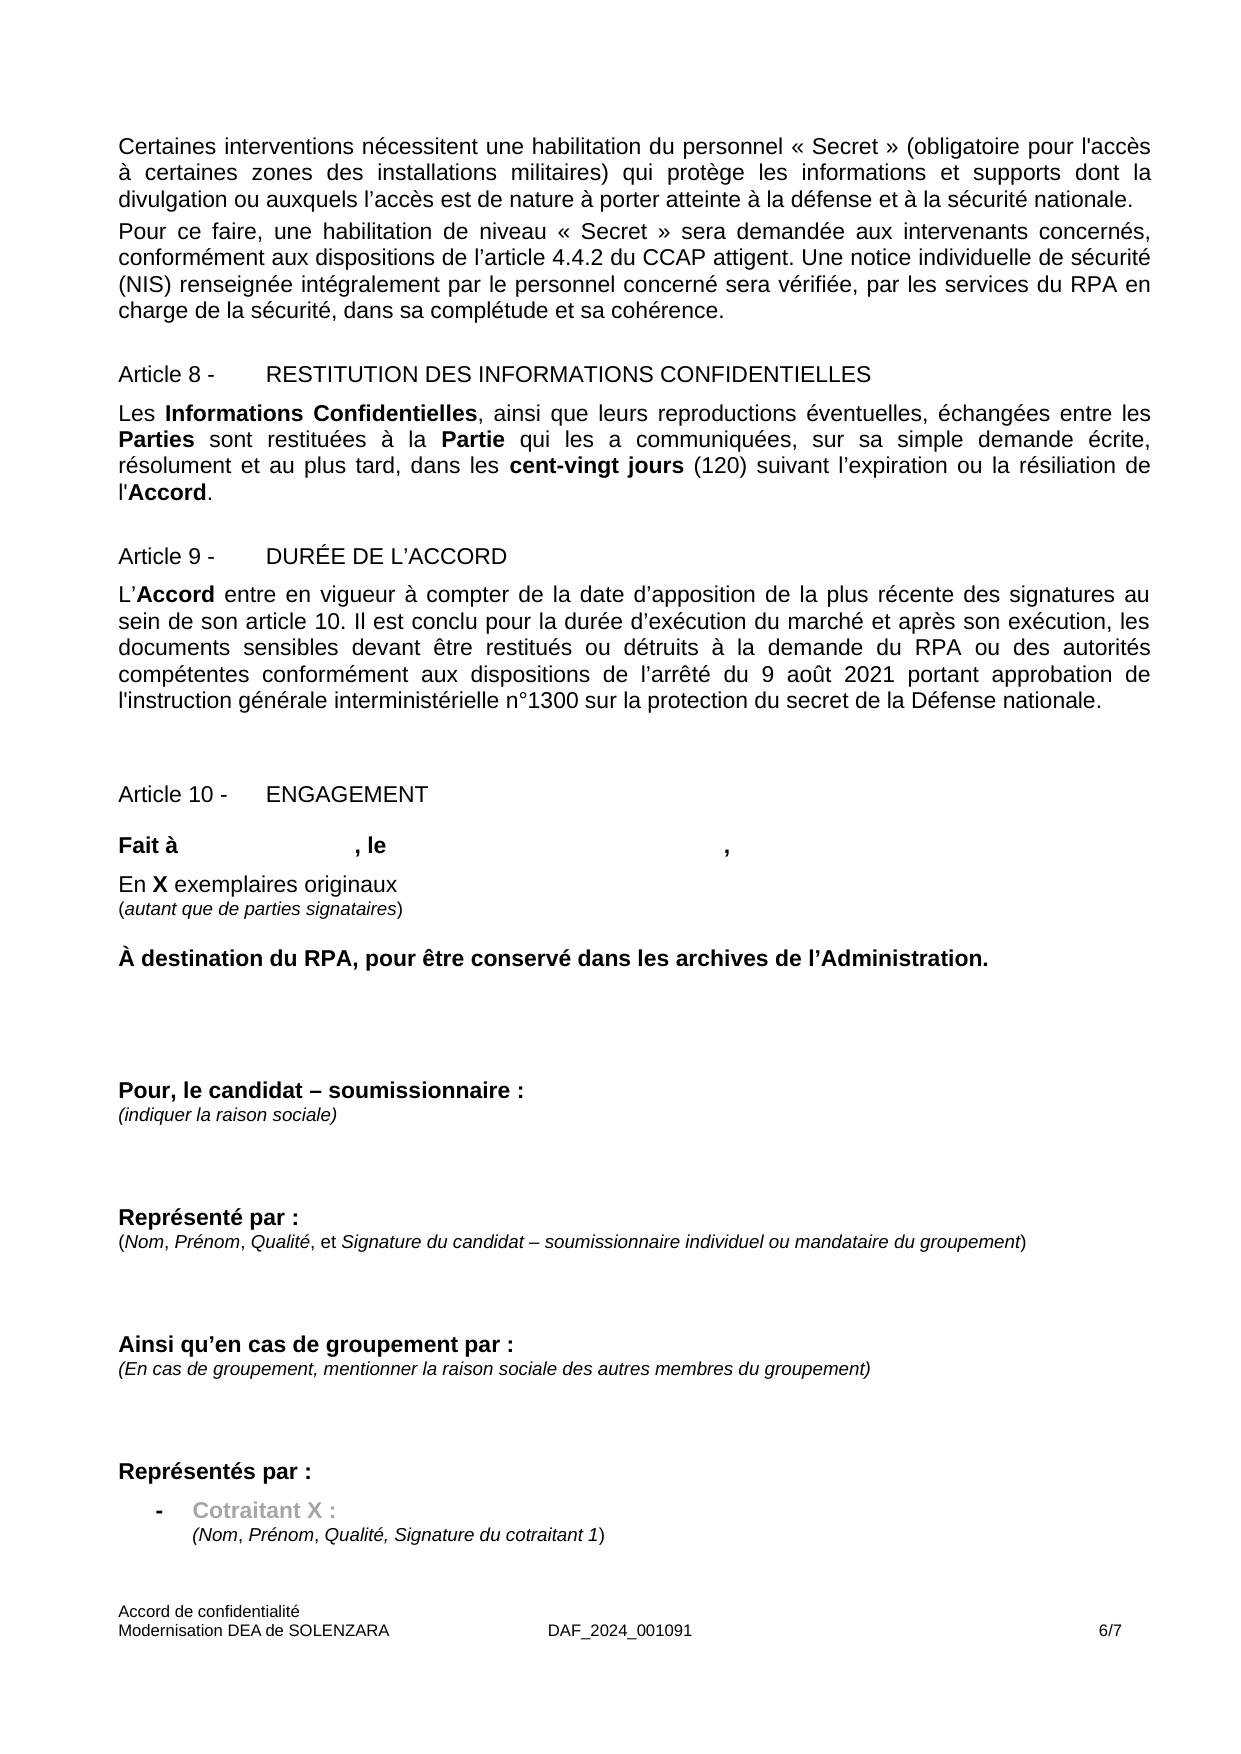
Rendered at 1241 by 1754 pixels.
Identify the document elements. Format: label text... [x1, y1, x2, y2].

text L’Accord entre en vigueur à compter de la date d’apposition de la plus récente des signatures au sein de son article 10. Il est conclu pour la durée d’exécution du marché et après son exécution, les documents sensibles devant être restitués ou détruits à la demande du RPA ou des autorités compétentes conformément aux dispositions de l’arrêté du 9 août 2021 portant approbation de l'instruction générale interministérielle n°1300 sur la protection du secret de la Défense nationale. [118, 581, 1152, 713]
text Certaines interventions nécessitent une habilitation du personnel « Secret » (obligatoire pour l'accès à certaines zones des installations militaires) qui protège les informations et supports dont la divulgation ou auxquels l’accès est de nature à porter atteinte à la défense et à la sécurité nationale. [118, 133, 1152, 212]
subtitle DURÉE DE L’ACCORD [118, 543, 1152, 569]
text Pour, le candidat – soumissionnaire : [118, 1077, 1152, 1103]
list Cotraitant X : [155, 1497, 1152, 1523]
text Fait à , le , [118, 832, 1152, 859]
text (indiquer la raison sociale) [118, 1103, 1152, 1125]
text Représentés par : [118, 1458, 1152, 1484]
text Les Informations Confidentielles, ainsi que leurs reproductions éventuelles, échangées entre les Parties sont restituées à la Partie qui les a communiquées, sur sa simple demande écrite, résolument et au plus tard, dans les cent-vingt jours (120) suivant l’expiration ou la résiliation de l'Accord. [118, 400, 1152, 505]
text (autant que de parties signataires) [118, 897, 1152, 919]
subtitle ENGAGEMENT [118, 781, 1152, 807]
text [192, 1523, 1152, 1545]
text (Nom, Prénom, Qualité, et Signature du candidat – soumissionnaire individuel ou mandataire du groupement) [118, 1231, 1152, 1252]
text (En cas de groupement, mentionner la raison sociale des autres membres du groupement) [118, 1357, 1152, 1379]
subtitle RESTITUTION DES INFORMATIONS CONFIDENTIELLES [118, 361, 1152, 387]
text Ainsi qu’en cas de groupement par : [118, 1331, 1152, 1357]
text Représenté par : [118, 1204, 1152, 1231]
text Pour ce faire, une habilitation de niveau « Secret » sera demandée aux intervenants concernés, conformément aux dispositions de l’article 4.4.2 du CCAP attigent. Une notice individuelle de sécurité (NIS) renseignée intégralement par le personnel concerné sera vérifiée, par les services du RPA en charge de la sécurité, dans sa complétude et sa cohérence. [118, 218, 1152, 323]
text En X exemplaires originaux [118, 871, 1152, 897]
text À destination du RPA, pour être conservé dans les archives de l’Administration. [118, 945, 1152, 972]
